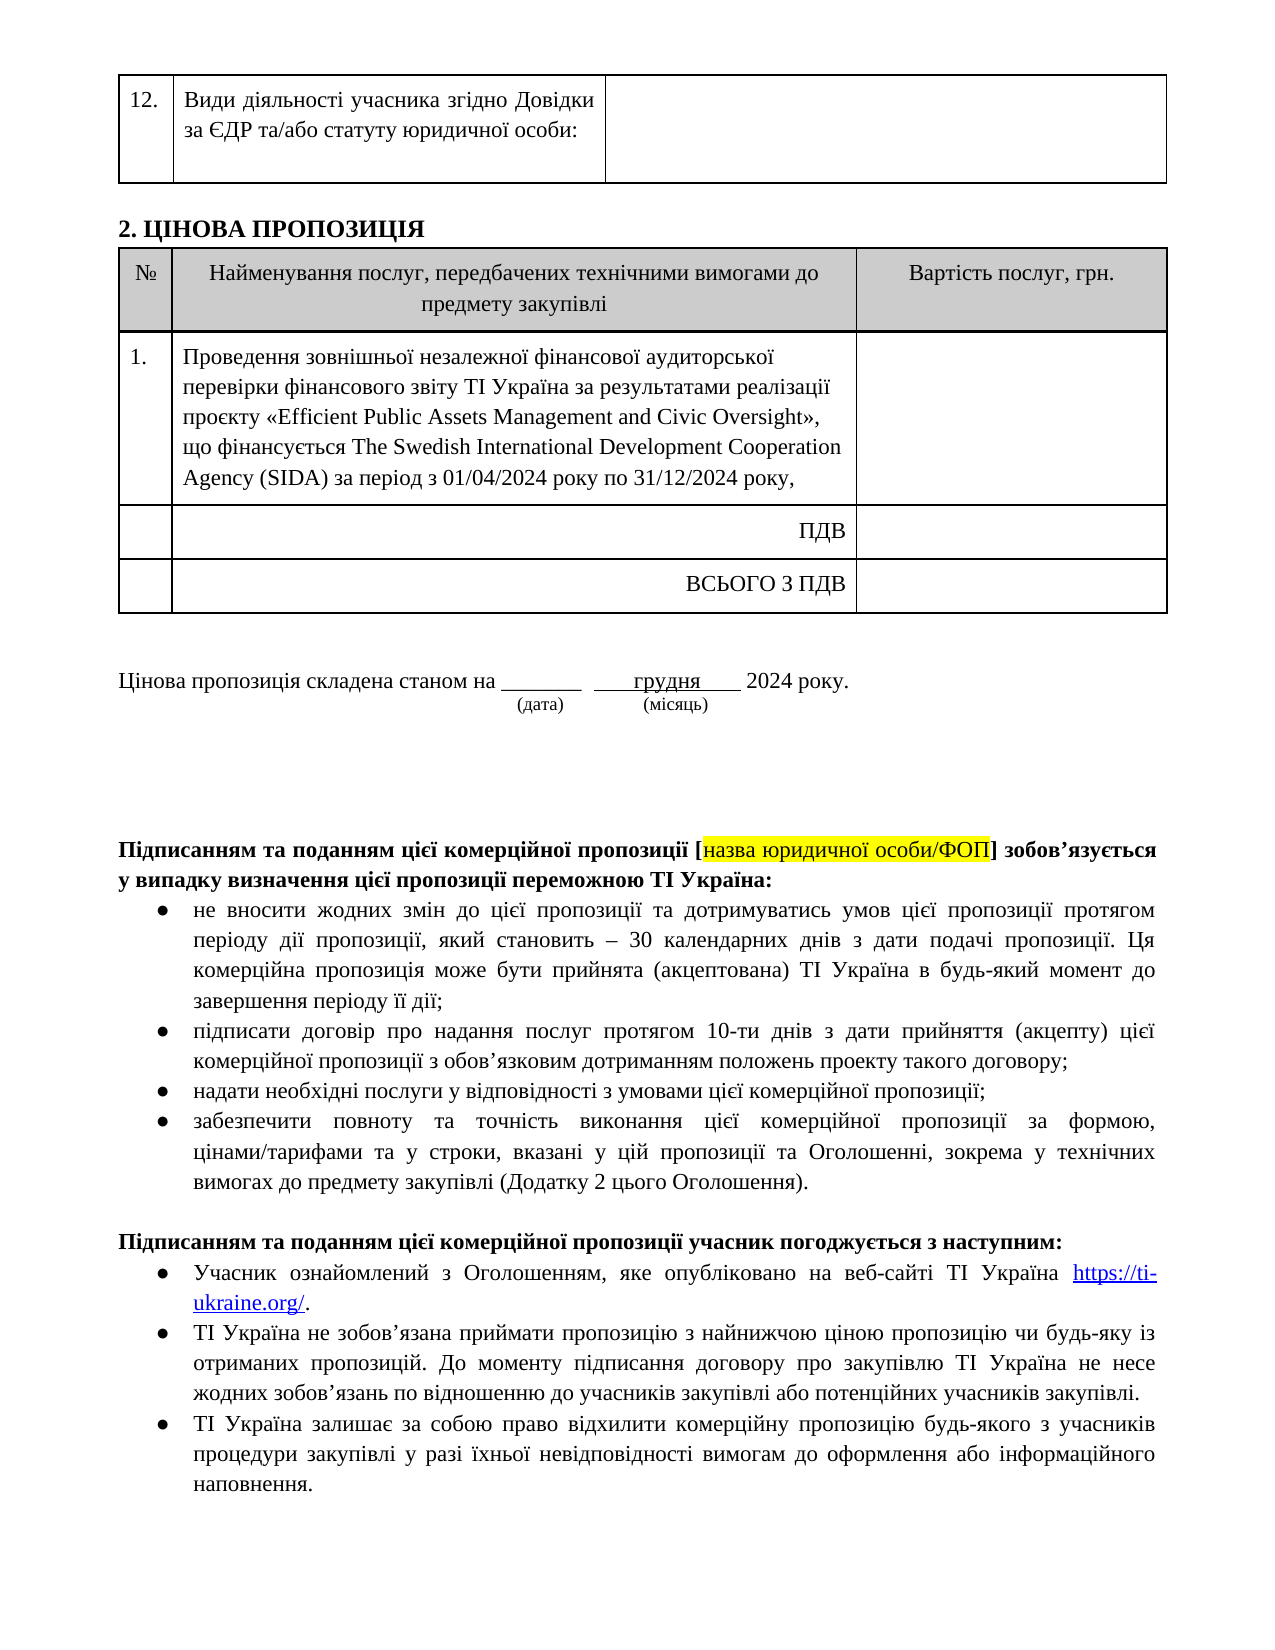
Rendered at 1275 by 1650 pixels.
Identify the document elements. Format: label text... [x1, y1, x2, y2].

table_header Найменування послуг, передбачених технічними вимогами до предмету закупівлі [173, 249, 856, 330]
table_header Вартість послуг, грн. [857, 249, 1166, 330]
table_cell ВСЬОГО З ПДВ [173, 560, 856, 612]
text (дата) (місяць) [517, 693, 1157, 715]
text Підписанням та поданням цієї комерційної пропозиції учасник погоджується з наступним: [118, 1228, 1157, 1255]
text Підписанням та поданням цієї комерційної пропозиції [назва юридичної особи/ФОП] зобов’язується у випадку визначення цієї пропозиції переможною TI Україна: [118, 836, 1157, 892]
table_cell 1. [120, 333, 171, 504]
list Учасник ознайомлений з Оголошенням, яке опубліковано на веб-сайті TI Україна https://ti-ukraine.org/. [156, 1259, 1157, 1315]
table_cell Проведення зовнішньої незалежної фінансової аудиторської перевірки фінансового звіту ТІ Україна за результатами реалізації проєкту «Efficient Public Assets Management and Civic Oversight», що фінансується The Swedish International Development Cooperation Agency (SIDA) за період з 01/04/2024 року по 31/12/2024 року, [173, 333, 856, 504]
table_cell ПДВ [173, 506, 856, 557]
list забезпечити повноту та точність виконання цієї комерційної пропозиції за формою, цінами/тарифами та у строки, вказані у цій пропозиції та Оголошенні, зокрема у технічних вимогах до предмету закупівлі (Додатку 2 цього Оголошення). [156, 1108, 1157, 1194]
table_header № [120, 249, 171, 330]
list надати необхідні послуги у відповідності з умовами цієї комерційної пропозиції; [156, 1077, 1157, 1104]
table_cell Види діяльності учасника згідно Довідки за ЄДР та/або статуту юридичної особи: [174, 76, 605, 182]
text 2. ЦІНОВА ПРОПОЗИЦІЯ [118, 214, 1157, 243]
table_cell 12. [120, 76, 173, 182]
table_cell [120, 506, 171, 557]
text Цінова пропозиція складена станом на _______ грудня 2024 року. [118, 667, 1157, 693]
list TI Україна залишає за собою право відхилити комерційну пропозицію будь-якого з учасників процедури закупівлі у разі їхньої невідповідності вимогам до оформлення або інформаційного наповнення. [156, 1410, 1157, 1496]
list TI Україна не зобов’язана приймати пропозицію з найнижчою ціною пропозицію чи будь-яку із отриманих пропозицій. До моменту підписання договору про закупівлю TI Україна не несе жодних зобов’язань по відношенню до учасників закупівлі або потенційних учасників закупівлі. [156, 1319, 1157, 1406]
table_cell [857, 560, 1166, 612]
table_cell [120, 560, 171, 612]
list не вносити жодних змін до цієї пропозиції та дотримуватись умов цієї пропозиції протягом періоду дії пропозиції, який становить – 30 календарних днів з дати подачі пропозиції. Ця комерційна пропозиція може бути прийнята (акцептована) TI Україна в будь-який момент до завершення періоду її дії; [156, 896, 1157, 1013]
table_cell [857, 333, 1166, 504]
list підписати договір про надання послуг протягом 10-ти днів з дати прийняття (акцепту) цієї комерційної пропозиції з обов’язковим дотриманням положень проекту такого договору; [156, 1017, 1157, 1073]
table_cell [606, 76, 1166, 182]
table_cell [857, 506, 1166, 557]
